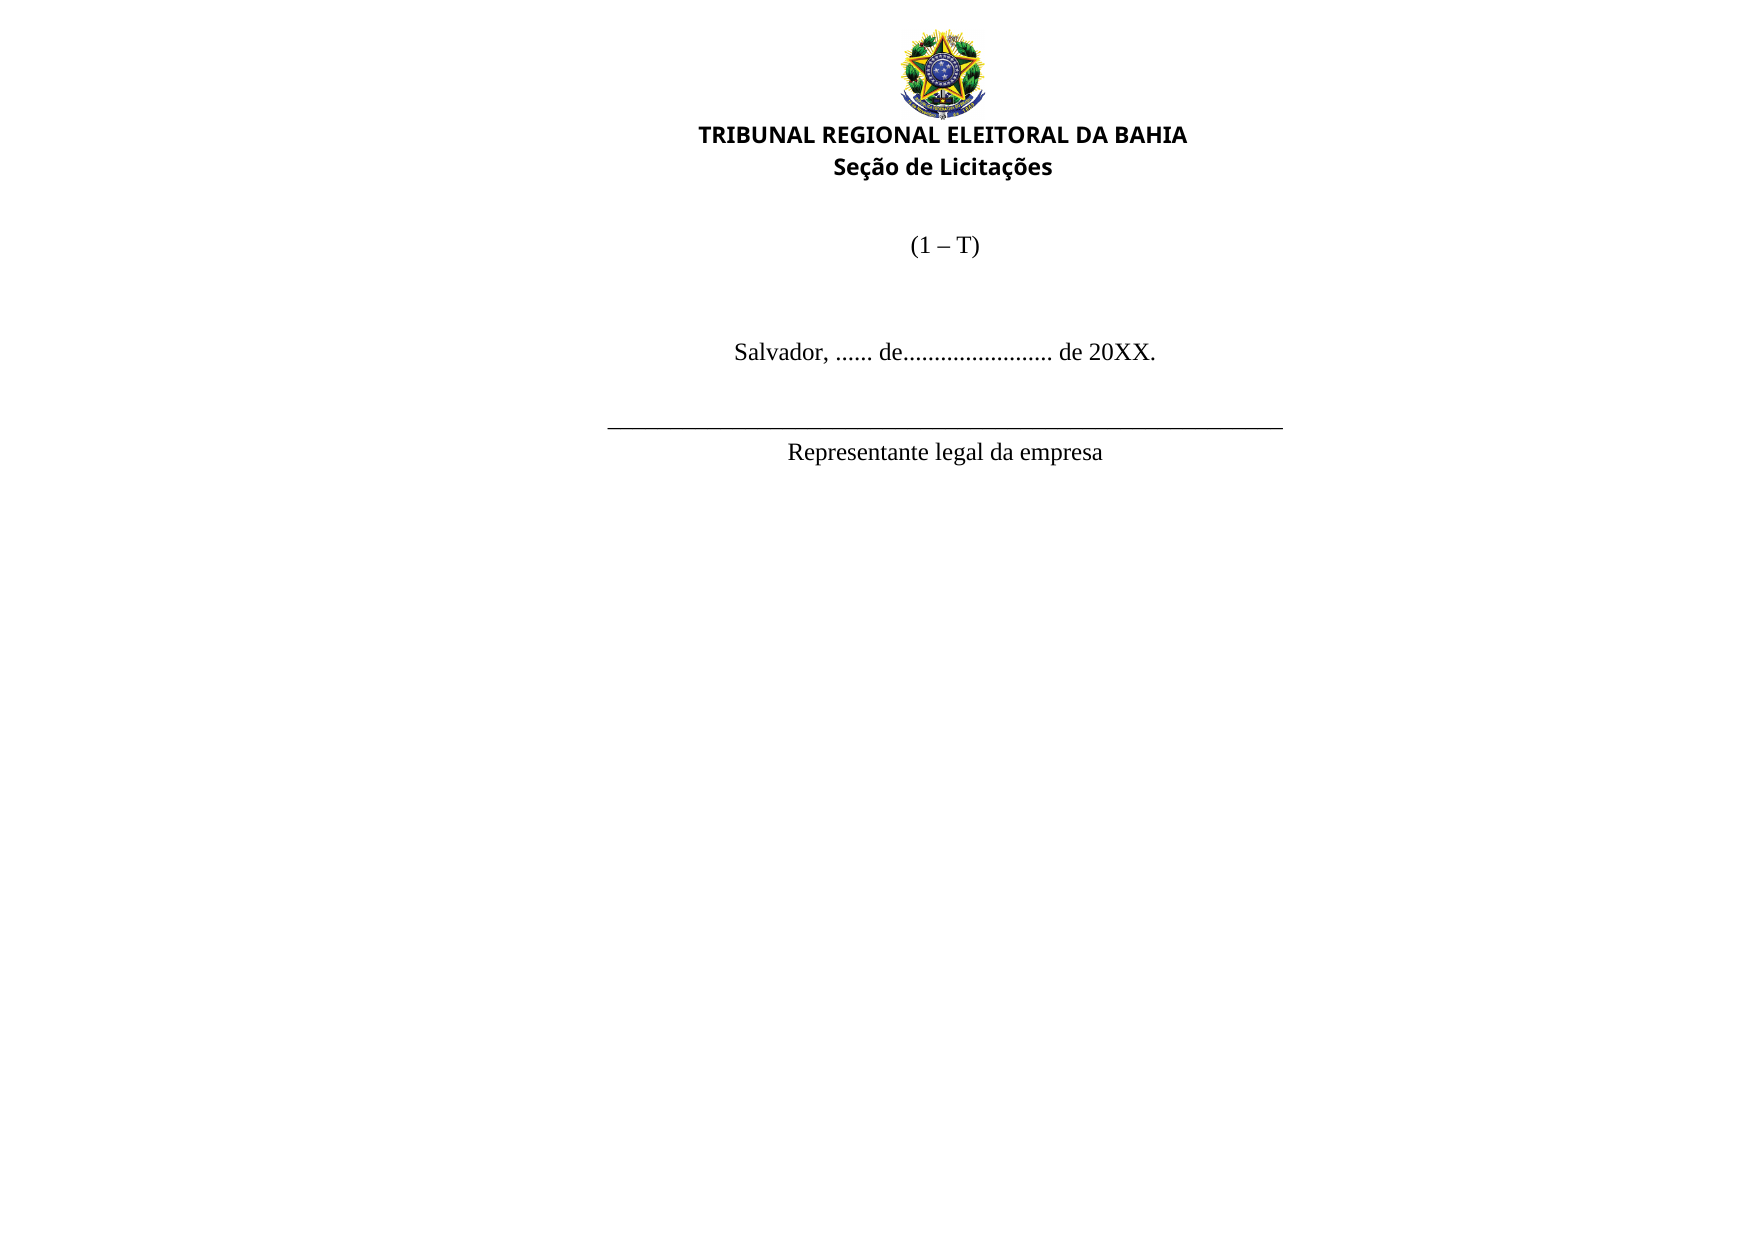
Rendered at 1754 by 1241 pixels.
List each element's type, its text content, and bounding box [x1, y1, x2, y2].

text Salvador, ...... de........................ de 20XX. [192, 333, 1698, 367]
text ______________________________________________________ [192, 400, 1698, 433]
text Representante legal da empresa [192, 433, 1698, 467]
text (1 – T) [192, 230, 1698, 259]
